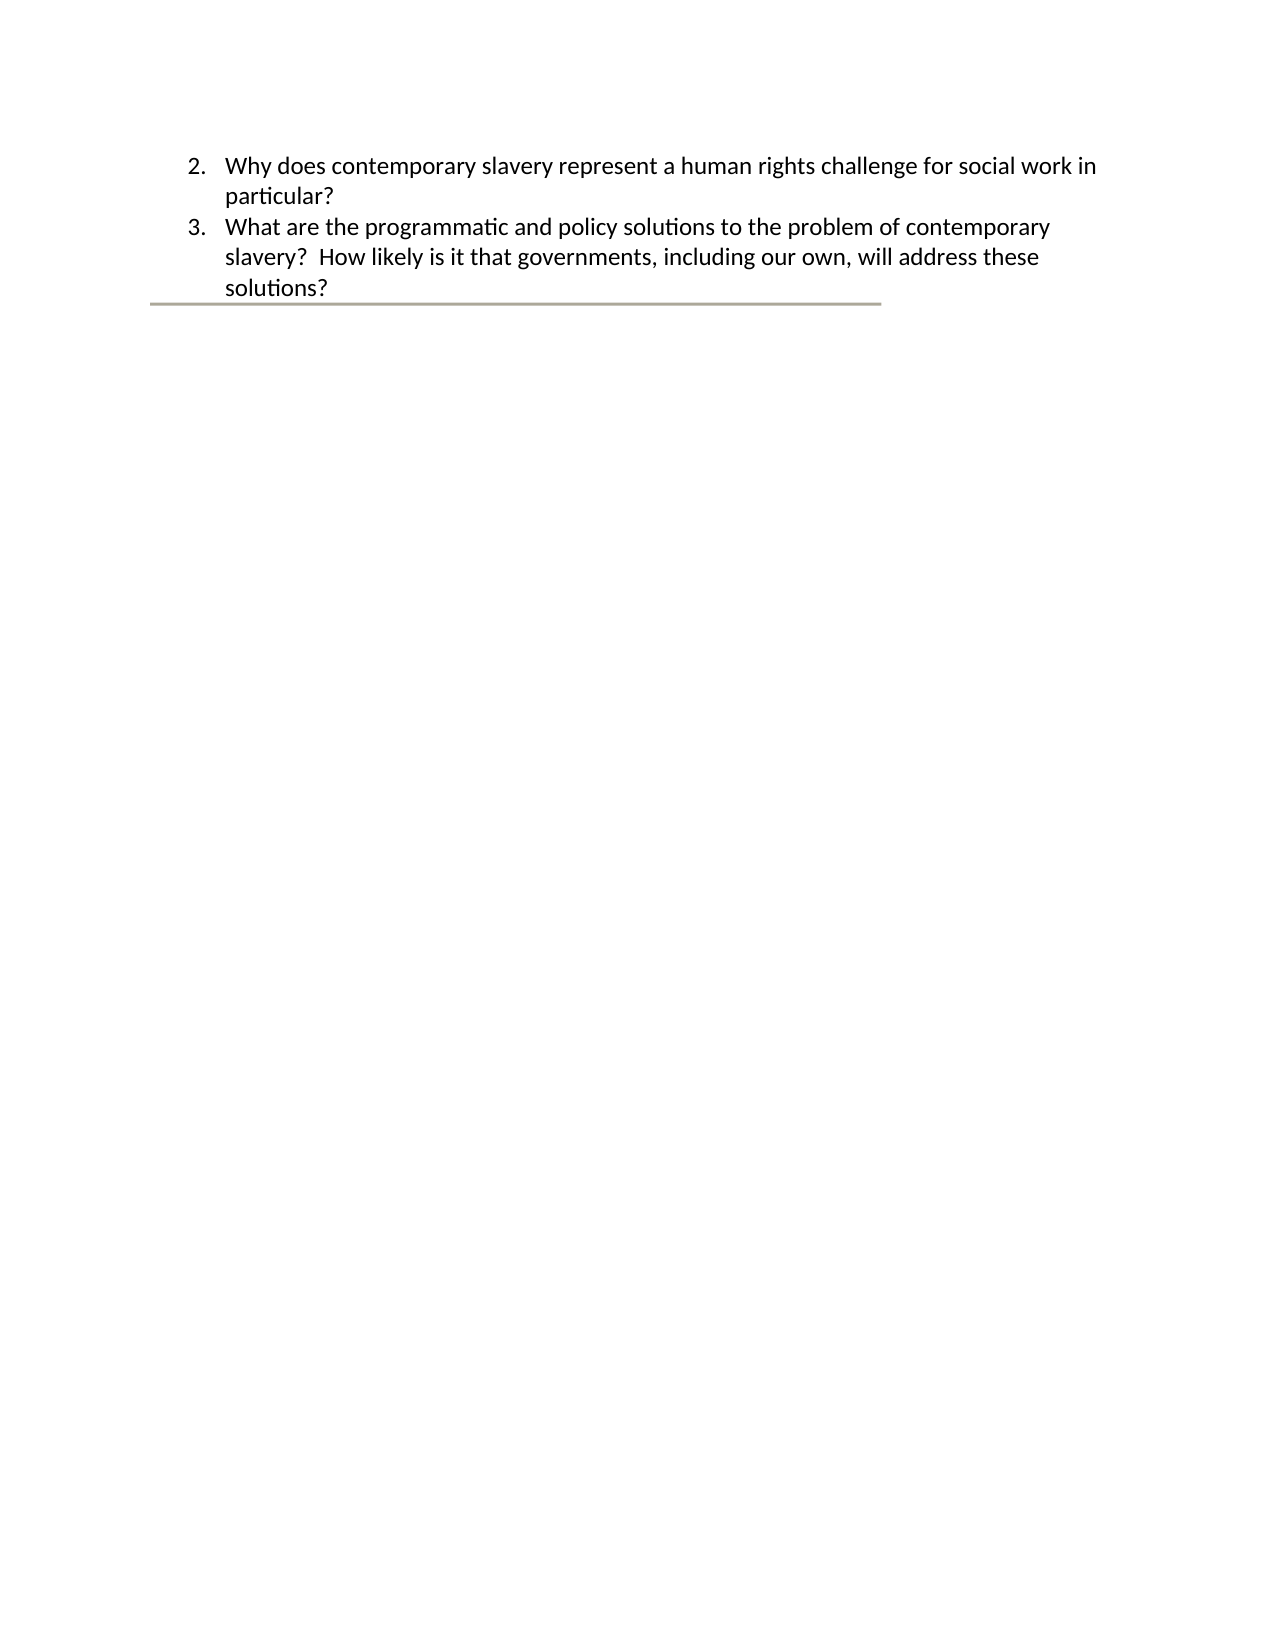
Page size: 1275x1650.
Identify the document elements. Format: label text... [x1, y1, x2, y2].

list Why does contemporary slavery represent a human rights challenge for social work in particular? [187, 150, 1125, 211]
list What are the programmatic and policy solutions to the problem of contemporary slavery? How likely is it that governments, including our own, will address these solutions? [187, 211, 1125, 303]
